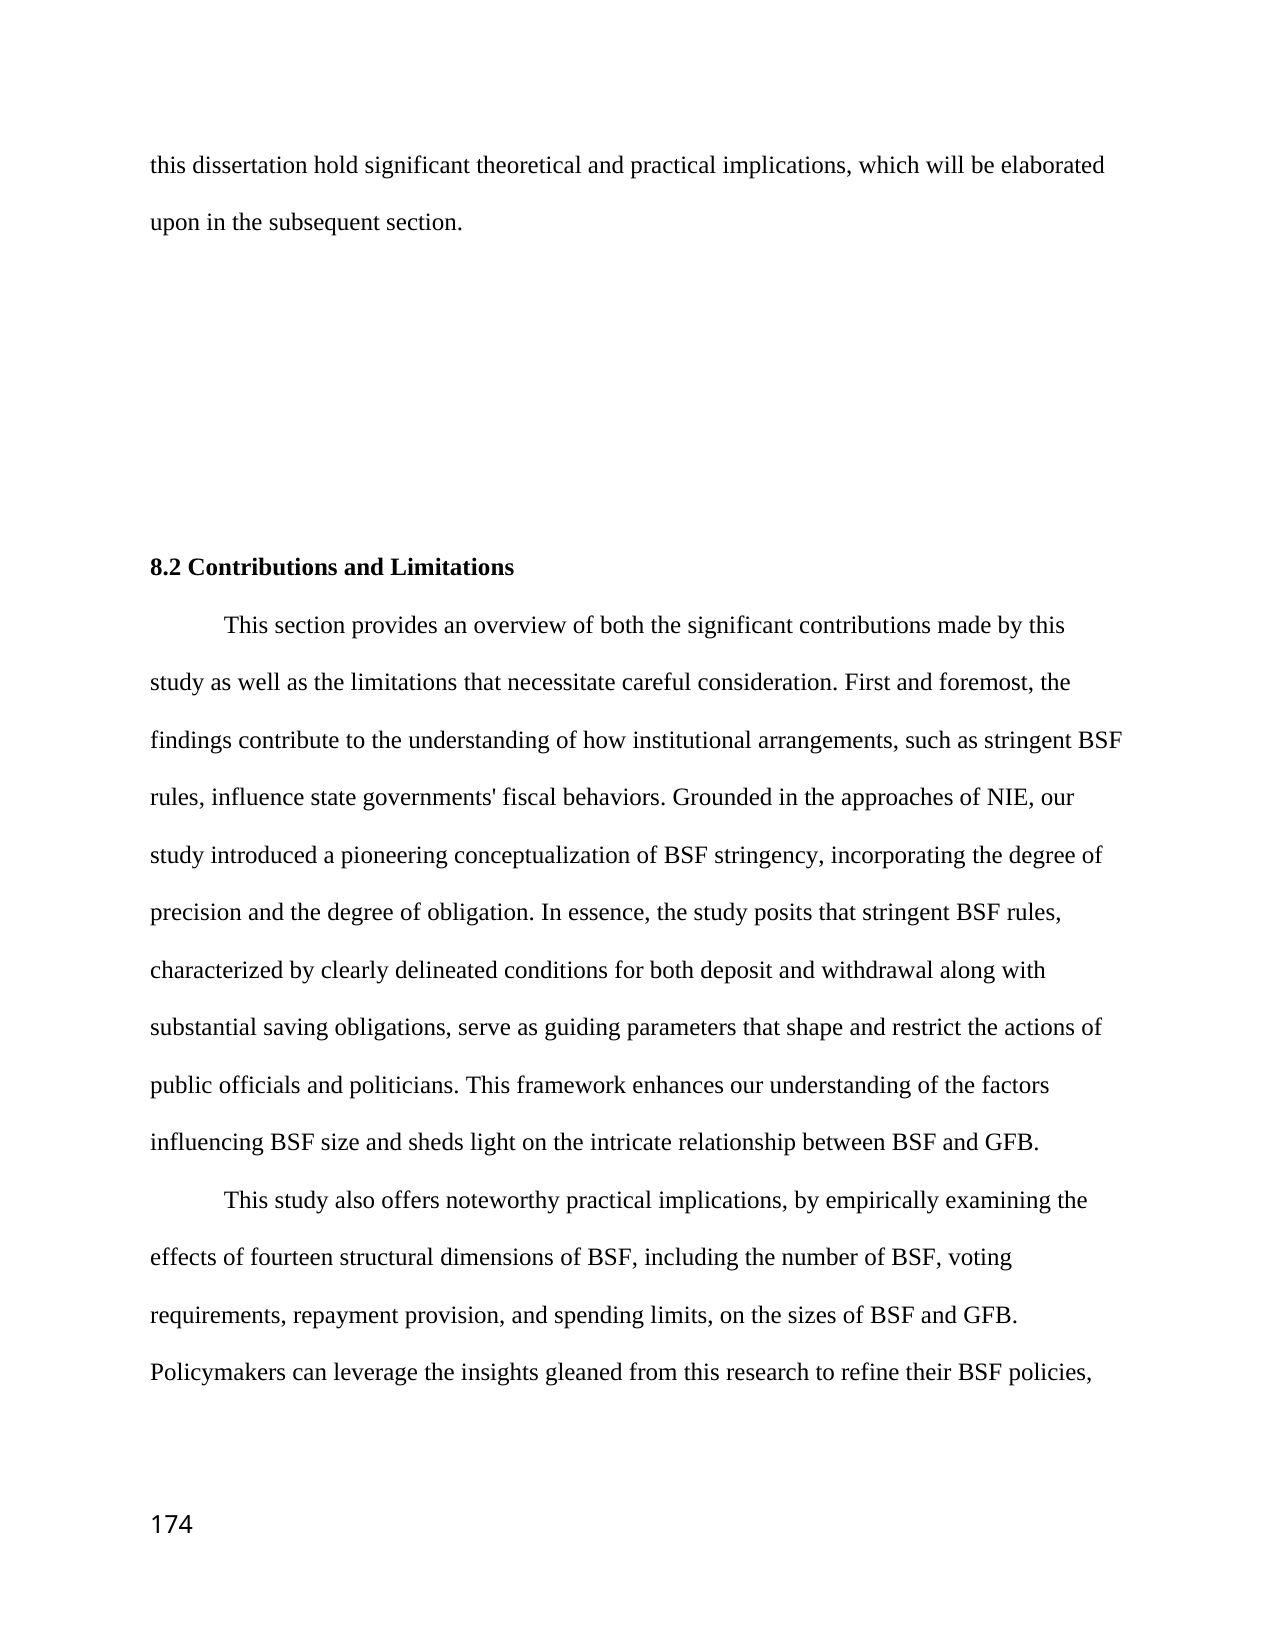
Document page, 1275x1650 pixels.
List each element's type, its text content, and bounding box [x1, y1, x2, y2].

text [150, 150, 1125, 236]
text 8.2 Contributions and Limitations [150, 552, 1125, 581]
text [150, 1185, 1125, 1386]
text This section provides an overview of both the significant contributions made by this study as well as the limitations that necessitate careful consideration. First and foremost, the findings contribute to the understanding of how institutional arrangements, such as stringent BSF rules, influence state governments' fiscal behaviors. Grounded in the approaches of NIE, our study introduced a pioneering conceptualization of BSF stringency, incorporating the degree of precision and the degree of obligation. In essence, the study posits that stringent BSF rules, characterized by clearly delineated conditions for both deposit and withdrawal along with substantial saving obligations, serve as guiding parameters that shape and restrict the actions of public officials and politicians. This framework enhances our understanding of the factors influencing BSF size and sheds light on the intricate relationship between BSF and GFB. [150, 610, 1125, 1156]
